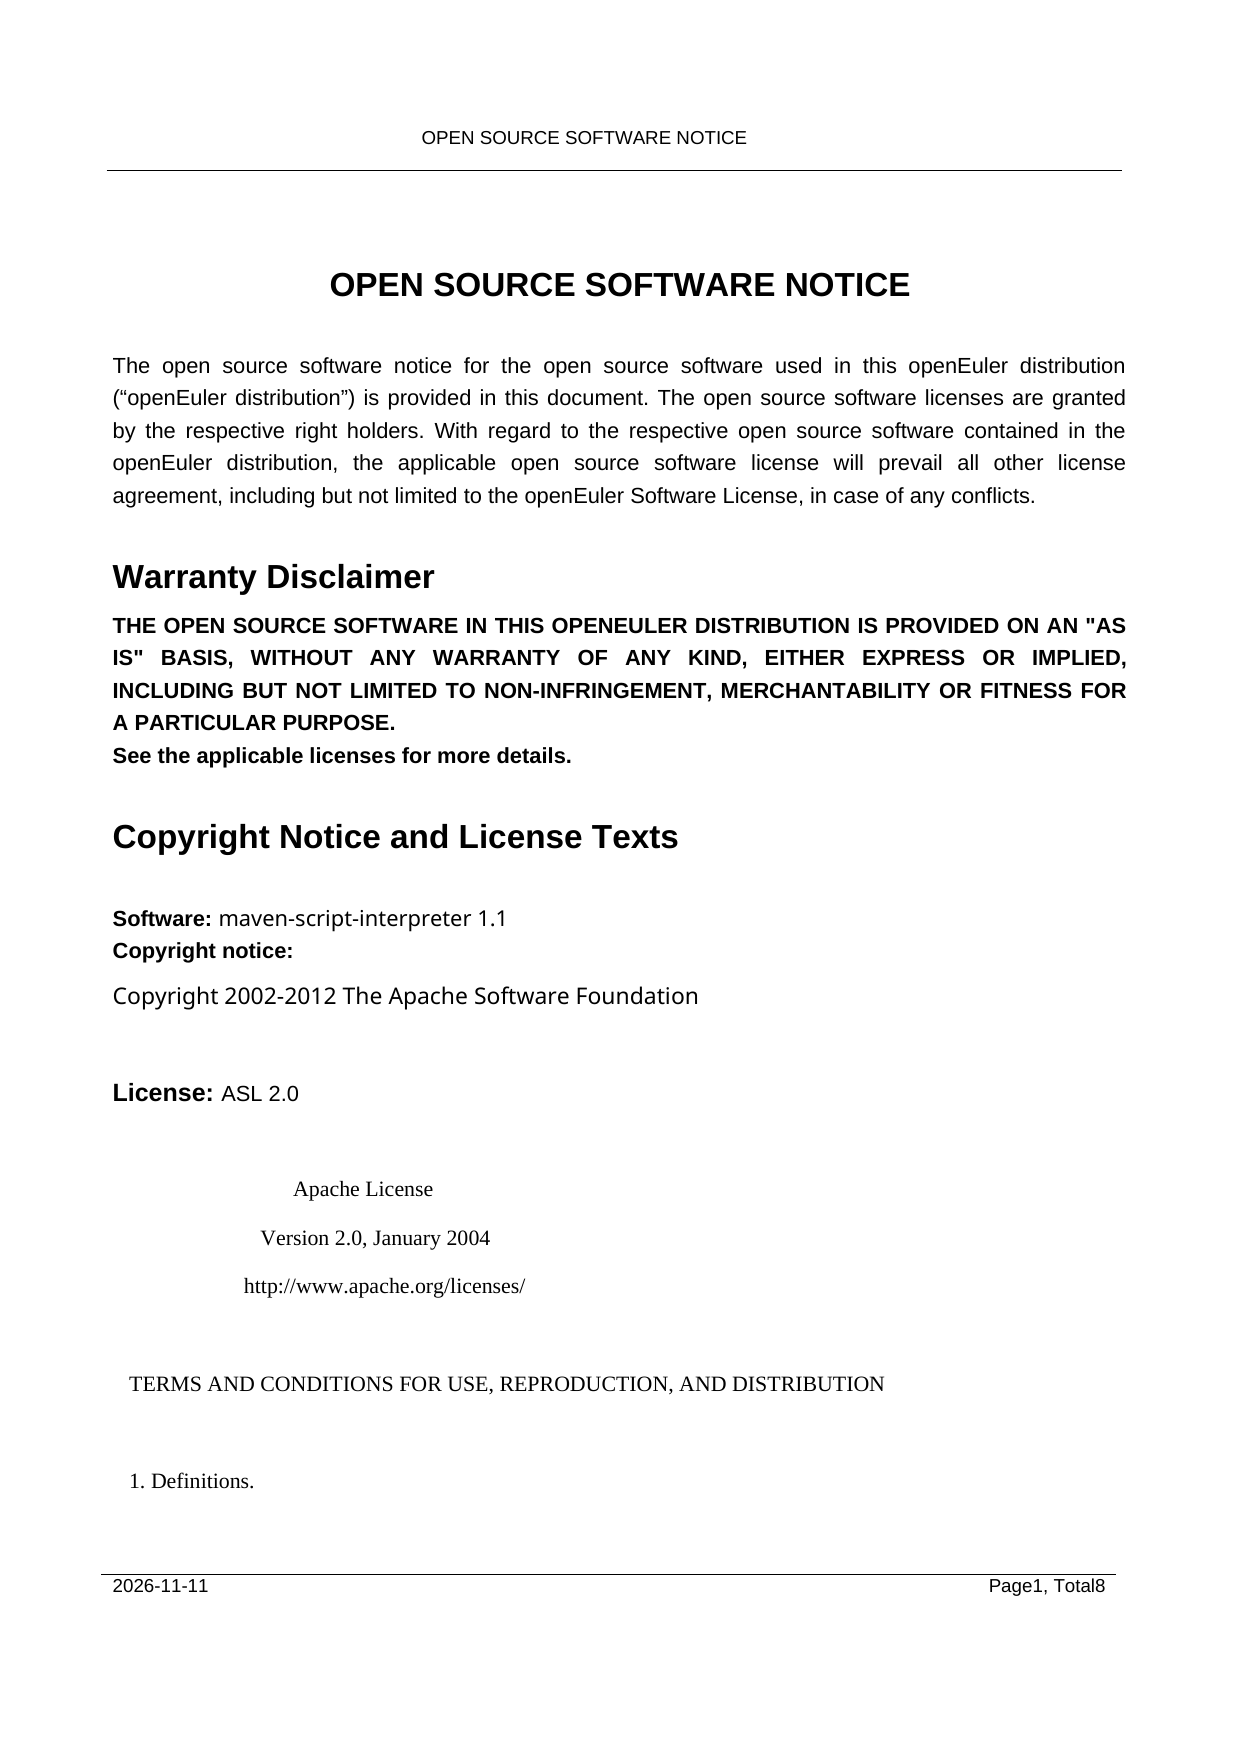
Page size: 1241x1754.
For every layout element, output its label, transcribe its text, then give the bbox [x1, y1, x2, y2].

text Copyright Notice and License Texts [112, 804, 1128, 869]
text Copyright notice: [112, 934, 1128, 966]
text Software: maven-script-interpreter 1.1 [112, 901, 1128, 934]
text OPEN SOURCE SOFTWARE NOTICE [112, 251, 1128, 316]
text THE OPEN SOURCE SOFTWARE IN THIS OPENEULER DISTRIBUTION IS PROVIDED ON AN "AS IS" BASIS, WITHOUT ANY WARRANTY OF ANY KIND, EITHER EXPRESS OR IMPLIED, INCLUDING BUT NOT LIMITED TO NON-INFRINGEMENT, MERCHANTABILITY OR FITNESS FOR A PARTICULAR PURPOSE. See the applicable licenses for more details. [112, 609, 1128, 771]
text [112, 1123, 1128, 1497]
text Copyright 2002-2012 The Apache Software Foundation [112, 979, 1128, 1060]
text Warranty Disclaimer [112, 544, 1128, 609]
text The open source software notice for the open source software used in this openEuler distribution (“openEuler distribution”) is provided in this document. The open source software licenses are granted by the respective right holders. With regard to the respective open source software contained in the openEuler distribution, the applicable open source software license will prevail all other license agreement, including but not limited to the openEuler Software License, in case of any conflicts. [112, 349, 1128, 511]
text License: ASL 2.0 [112, 1077, 1128, 1109]
